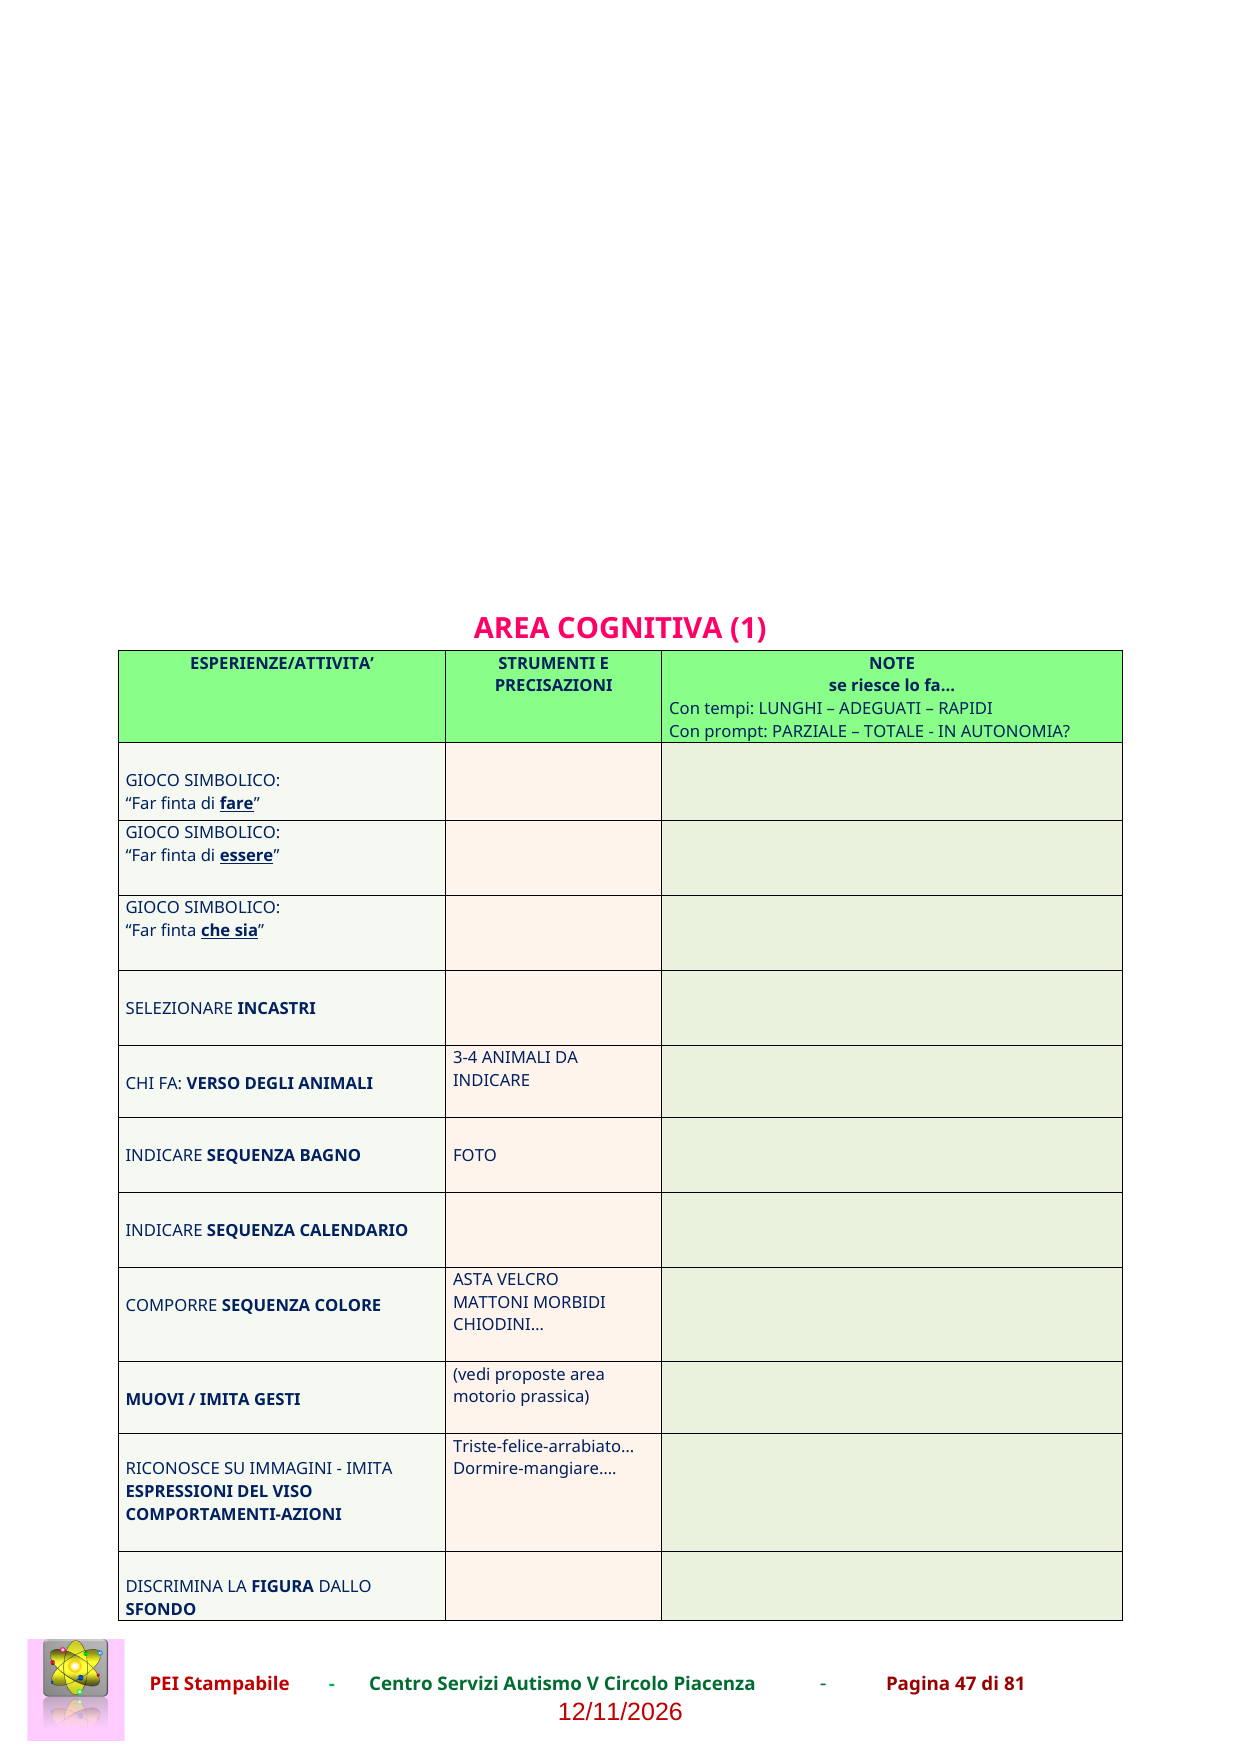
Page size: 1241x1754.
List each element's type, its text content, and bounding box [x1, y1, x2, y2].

table_cell [662, 1552, 1122, 1620]
table_cell ASTA VELCRO MATTONI MORBIDI CHIODINI… [446, 1268, 661, 1361]
table_cell [662, 821, 1122, 895]
table_cell [662, 1046, 1122, 1117]
table_cell (vedi proposte area motorio prassica) [446, 1362, 661, 1433]
table_cell INDICARE SEQUENZA BAGNO [119, 1118, 445, 1192]
table_cell GIOCO SIMBOLICO: “Far finta che sia” [119, 896, 445, 970]
table_cell MUOVI / IMITA GESTI [119, 1362, 445, 1433]
table_cell [662, 1362, 1122, 1433]
table_cell [446, 743, 661, 820]
table_cell GIOCO SIMBOLICO: “Far finta di fare” [119, 743, 445, 820]
table_cell 3-4 ANIMALI DA INDICARE [446, 1046, 661, 1117]
table_cell [662, 1268, 1122, 1361]
table_cell [446, 821, 661, 895]
table_cell COMPORRE SEQUENZA COLORE [119, 1268, 445, 1361]
table_header NOTE se riesce lo fa… Con tempi: LUNGHI – ADEGUATI – RAPIDI Con prompt: PARZIALE – TOTALE - IN AUTONOMIA? [662, 651, 1122, 742]
table_cell SELEZIONARE INCASTRI [119, 971, 445, 1045]
table_cell [662, 743, 1122, 820]
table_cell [119, 1552, 445, 1620]
table_cell [446, 1552, 661, 1620]
table_cell GIOCO SIMBOLICO: “Far finta di essere” [119, 821, 445, 895]
table_cell CHI FA: VERSO DEGLI ANIMALI [119, 1046, 445, 1117]
table_header ESPERIENZE/ATTIVITA’ [119, 651, 445, 742]
table_cell [662, 971, 1122, 1045]
table_cell [662, 1434, 1122, 1551]
text AREA COGNITIVA (1) [118, 608, 1122, 647]
table_cell Riconosce su immagini - imita espressioni del viso comportamenti-azioni [119, 1434, 445, 1551]
table_cell INDICARE SEQUENZA CALENDARIO [119, 1193, 445, 1267]
table_cell [662, 1118, 1122, 1192]
table_cell [446, 971, 661, 1045]
table_cell [446, 896, 661, 970]
table_cell FOTO [446, 1118, 661, 1192]
table_cell [446, 1193, 661, 1267]
table_cell [662, 1193, 1122, 1267]
table_header STRUMENTI E PRECISAZIONI [446, 651, 661, 742]
table_cell [662, 896, 1122, 970]
picture [27, 1639, 125, 1741]
table_cell Triste-felice-arrabiato… Dormire-mangiare…. [446, 1434, 661, 1551]
